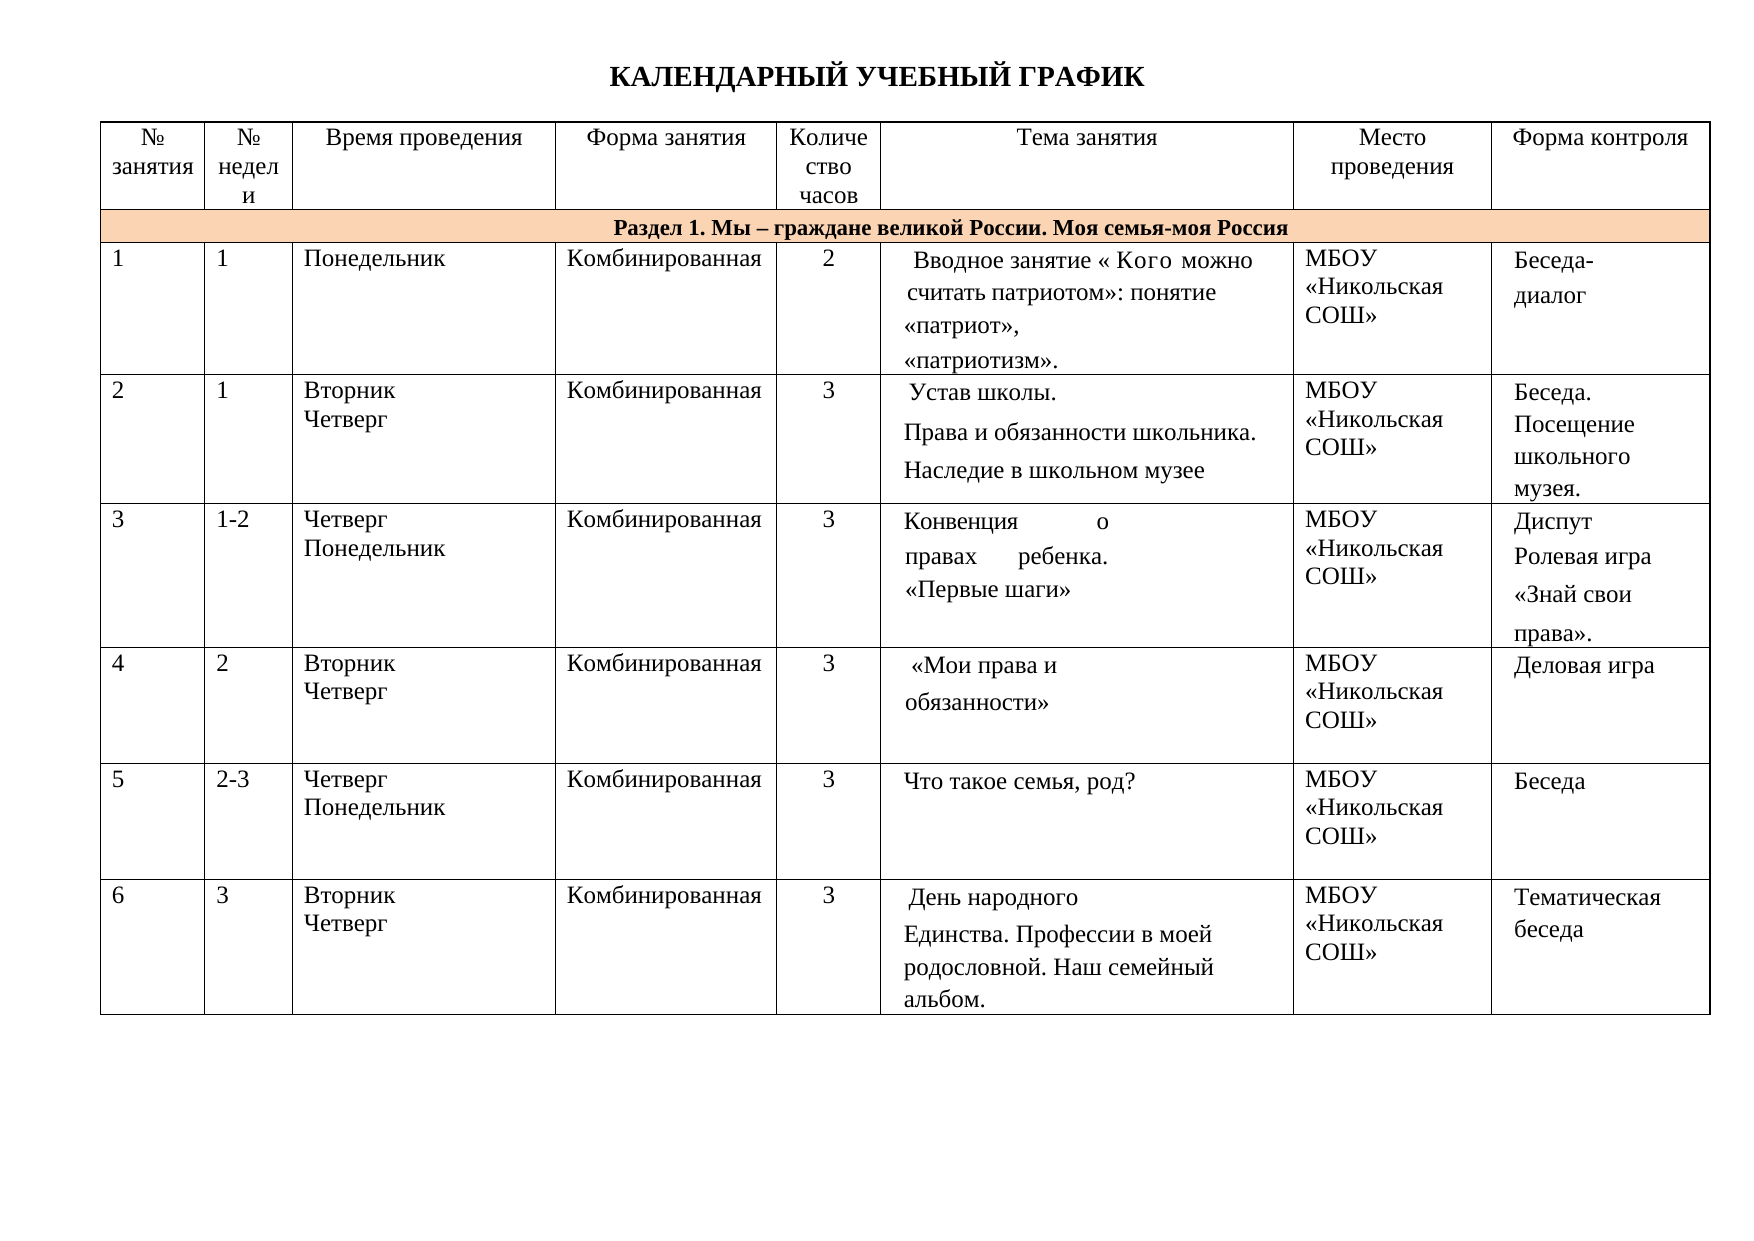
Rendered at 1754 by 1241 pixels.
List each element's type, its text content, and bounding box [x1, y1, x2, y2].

table_cell 3 [777, 504, 880, 647]
table_cell Понедельник [293, 243, 555, 374]
table_cell Беседа- диалог [1492, 243, 1709, 374]
table_cell МБОУ «Никольская СОШ» [1294, 648, 1491, 763]
table_cell 3 [777, 764, 880, 879]
text КАЛЕНДАРНЫЙ УЧЕБНЫЙ ГРАФИК [59, 59, 1695, 93]
table_cell МБОУ «Никольская СОШ» [1294, 375, 1491, 503]
table_header № недели [205, 123, 292, 209]
table_cell 2 [205, 648, 292, 763]
table_cell Вводное занятие « Кого можно считать патриотом»: понятие «патриот», «патриотизм». [881, 243, 1293, 374]
table_cell Что такое семья, род? [881, 764, 1293, 879]
table_cell 1-2 [205, 504, 292, 647]
table_cell 1 [205, 243, 292, 374]
table_cell 1 [101, 243, 204, 374]
table_header Место проведения [1294, 123, 1491, 209]
table_cell 6 [101, 880, 204, 1014]
table_cell Комбинированная [556, 243, 776, 374]
table_header Тема занятия [881, 123, 1293, 209]
table_cell Раздел 1. Мы – граждане великой России. Моя семья-моя Россия [101, 210, 1709, 242]
table_cell 4 [101, 648, 204, 763]
table_cell 3 [205, 880, 292, 1014]
table_cell 3 [777, 648, 880, 763]
table_cell МБОУ «Никольская СОШ» [1294, 504, 1491, 647]
table_cell День народного Единства. Профессии в моей родословной. Наш семейный альбом. [881, 880, 1293, 1014]
table_header Форма контроля [1492, 123, 1709, 209]
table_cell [1294, 880, 1491, 1014]
table_cell Деловая игра [1492, 648, 1709, 763]
table_cell Устав школы. Права и обязанности школьника. Наследие в школьном музее [881, 375, 1293, 503]
table_cell Комбинированная [556, 764, 776, 879]
table_header Форма занятия [556, 123, 776, 209]
table_cell Вторник Четверг [293, 375, 555, 503]
table_cell 3 [777, 880, 880, 1014]
table_cell 3 [101, 504, 204, 647]
table_header Время проведения [293, 123, 555, 209]
table_cell Беседа [1492, 764, 1709, 879]
table_cell Комбинированная [556, 648, 776, 763]
table_cell Конвенция о правах ребенка. «Первые шаги» [881, 504, 1293, 647]
table_cell «Мои права и обязанности» [881, 648, 1293, 763]
table_cell 3 [777, 375, 880, 503]
table_header Количество часов [777, 123, 880, 209]
table_cell 2 [777, 243, 880, 374]
table_cell Четверг Понедельник [293, 504, 555, 647]
table_cell 2-3 [205, 764, 292, 879]
table_cell Четверг Понедельник [293, 764, 555, 879]
table_cell 2 [101, 375, 204, 503]
table_header № занятия [101, 123, 204, 209]
table_cell Комбинированная [556, 880, 776, 1014]
table_cell 1 [205, 375, 292, 503]
table_cell Комбинированная [556, 375, 776, 503]
table_cell Диспут Ролевая игра «Знай свои права». [1492, 504, 1709, 647]
table_cell Беседа. Посещение школьного музея. [1492, 375, 1709, 503]
table_cell Вторник Четверг [293, 648, 555, 763]
table_cell МБОУ «Никольская СОШ» [1294, 764, 1491, 879]
table_cell МБОУ «Никольская СОШ» [1294, 243, 1491, 374]
table_cell 5 [101, 764, 204, 879]
table_cell Комбинированная [556, 504, 776, 647]
table_cell Тематическая беседа [1492, 880, 1709, 1014]
table_cell Вторник Четверг [293, 880, 555, 1014]
